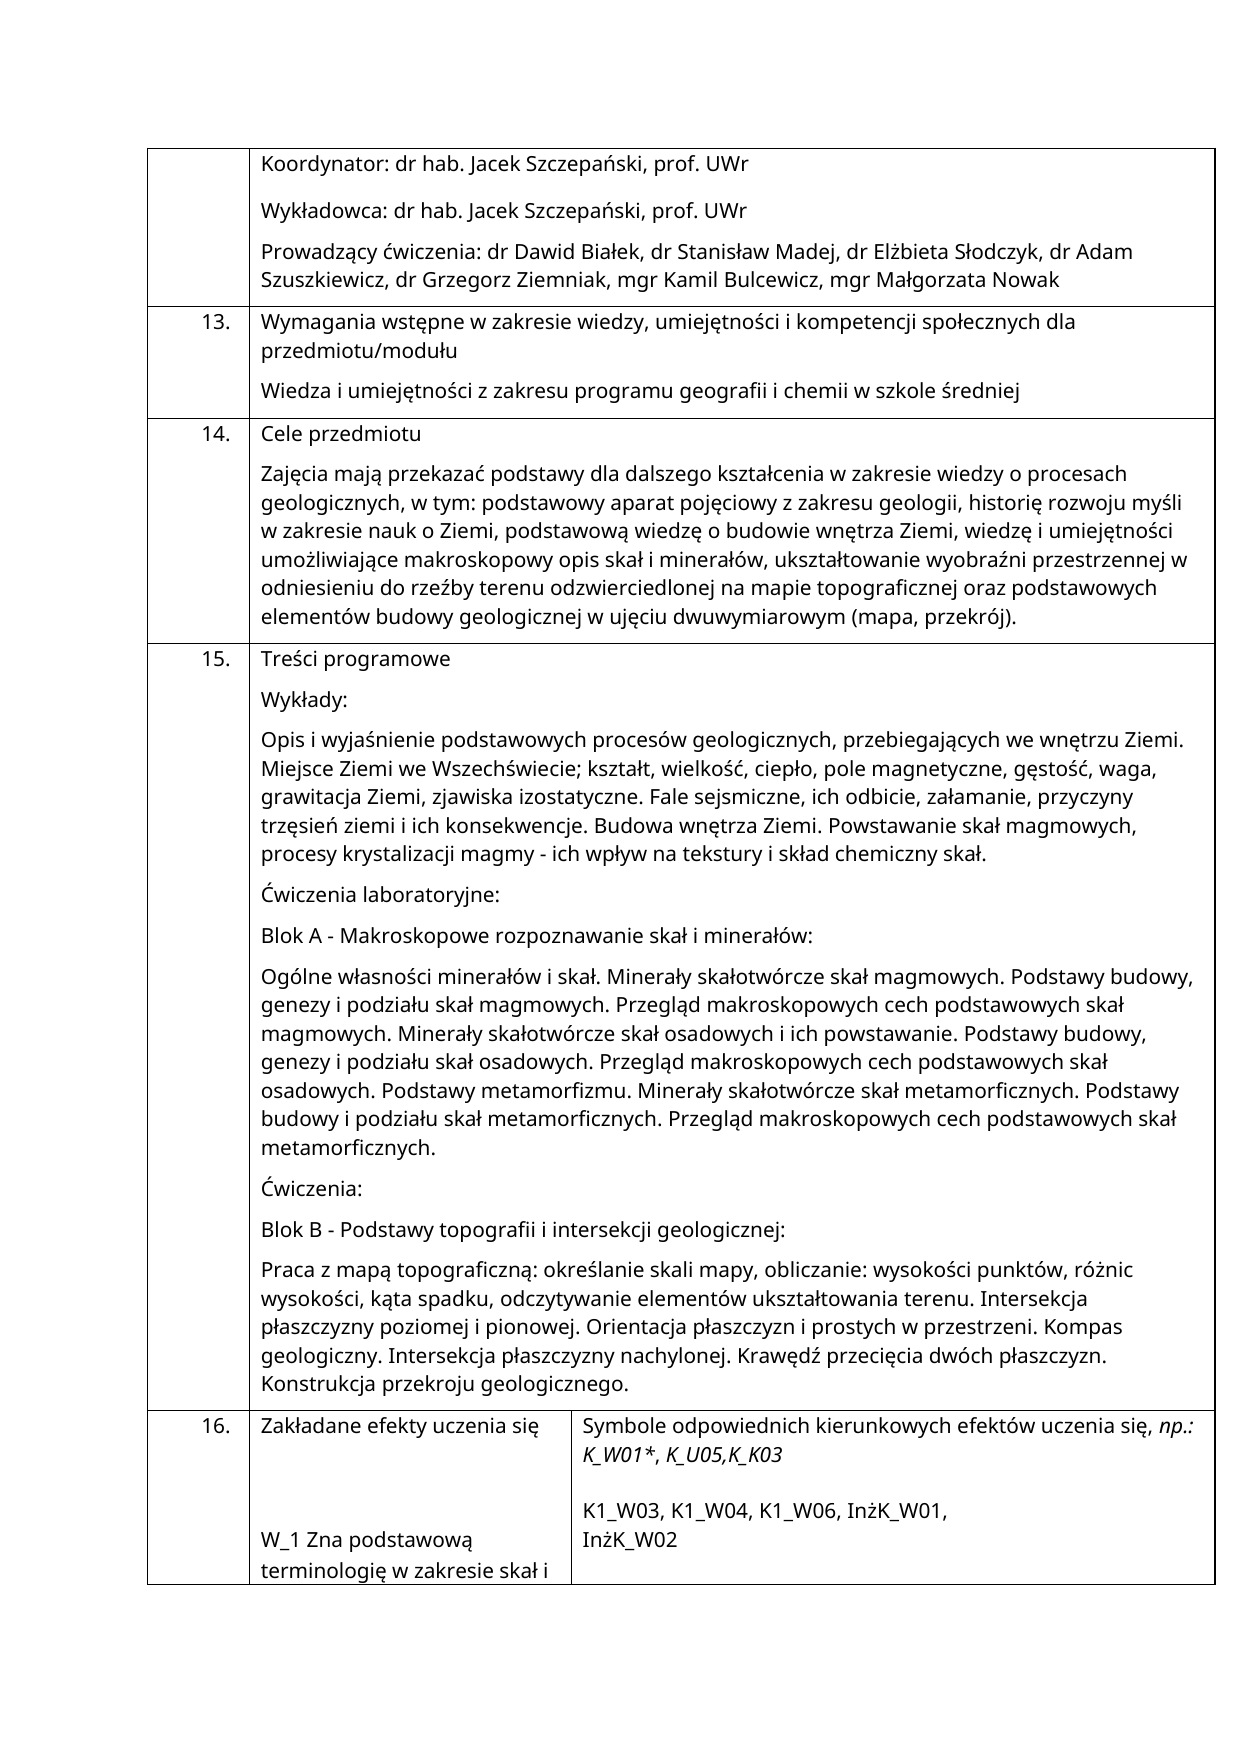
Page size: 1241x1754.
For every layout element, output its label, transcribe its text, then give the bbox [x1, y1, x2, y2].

table_cell [148, 307, 249, 418]
table_cell [148, 149, 249, 306]
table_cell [250, 149, 1214, 306]
table_cell [148, 419, 249, 643]
table_cell Wymagania wstępne w zakresie wiedzy, umiejętności i kompetencji społecznych dla przedmiotu/modułu Wiedza i umiejętności z zakresu programu geografii i chemii w szkole średniej [250, 307, 1214, 418]
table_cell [250, 1411, 571, 1584]
table_cell [148, 1411, 249, 1584]
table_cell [572, 1411, 1214, 1584]
table_cell [148, 644, 249, 1410]
table_cell Treści programowe Wykłady: Opis i wyjaśnienie podstawowych procesów geologicznych, przebiegających we wnętrzu Ziemi. Miejsce Ziemi we Wszechświecie; kształt, wielkość, ciepło, pole magnetyczne, gęstość, waga, grawitacja Ziemi, zjawiska izostatyczne. Fale sejsmiczne, ich odbicie, załamanie, przyczyny trzęsień ziemi i ich konsekwencje. Budowa wnętrza Ziemi. Powstawanie skał magmowych, procesy krystalizacji magmy - ich wpływ na tekstury i skład chemiczny skał. Ćwiczenia laboratoryjne: Blok A - Makroskopowe rozpoznawanie skał i minerałów: Ogólne własności minerałów i skał. Minerały skałotwórcze skał magmowych. Podstawy budowy, genezy i podziału skał magmowych. Przegląd makroskopowych cech podstawowych skał magmowych. Minerały skałotwórcze skał osadowych i ich powstawanie. Podstawy budowy, genezy i podziału skał osadowych. Przegląd makroskopowych cech podstawowych skał osadowych. Podstawy metamorfizmu. Minerały skałotwórcze skał metamorficznych. Podstawy budowy i podziału skał metamorficznych. Przegląd makroskopowych cech podstawowych skał metamorficznych. Ćwiczenia: Blok B - Podstawy topografii i intersekcji geologicznej: Praca z mapą topograficzną: określanie skali mapy, obliczanie: wysokości punktów, różnic wysokości, kąta spadku, odczytywanie elementów ukształtowania terenu. Intersekcja płaszczyzny poziomej i pionowej. Orientacja płaszczyzn i prostych w przestrzeni. Kompas geologiczny. Intersekcja płaszczyzny nachylonej. Krawędź przecięcia dwóch płaszczyzn. Konstrukcja przekroju geologicznego. [250, 644, 1214, 1410]
table_cell Cele przedmiotu Zajęcia mają przekazać podstawy dla dalszego kształcenia w zakresie wiedzy o procesach geologicznych, w tym: podstawowy aparat pojęciowy z zakresu geologii, historię rozwoju myśli w zakresie nauk o Ziemi, podstawową wiedzę o budowie wnętrza Ziemi, wiedzę i umiejętności umożliwiające makroskopowy opis skał i minerałów, ukształtowanie wyobraźni przestrzennej w odniesieniu do rzeźby terenu odzwierciedlonej na mapie topograficznej oraz podstawowych elementów budowy geologicznej w ujęciu dwuwymiarowym (mapa, przekrój). [250, 419, 1214, 643]
